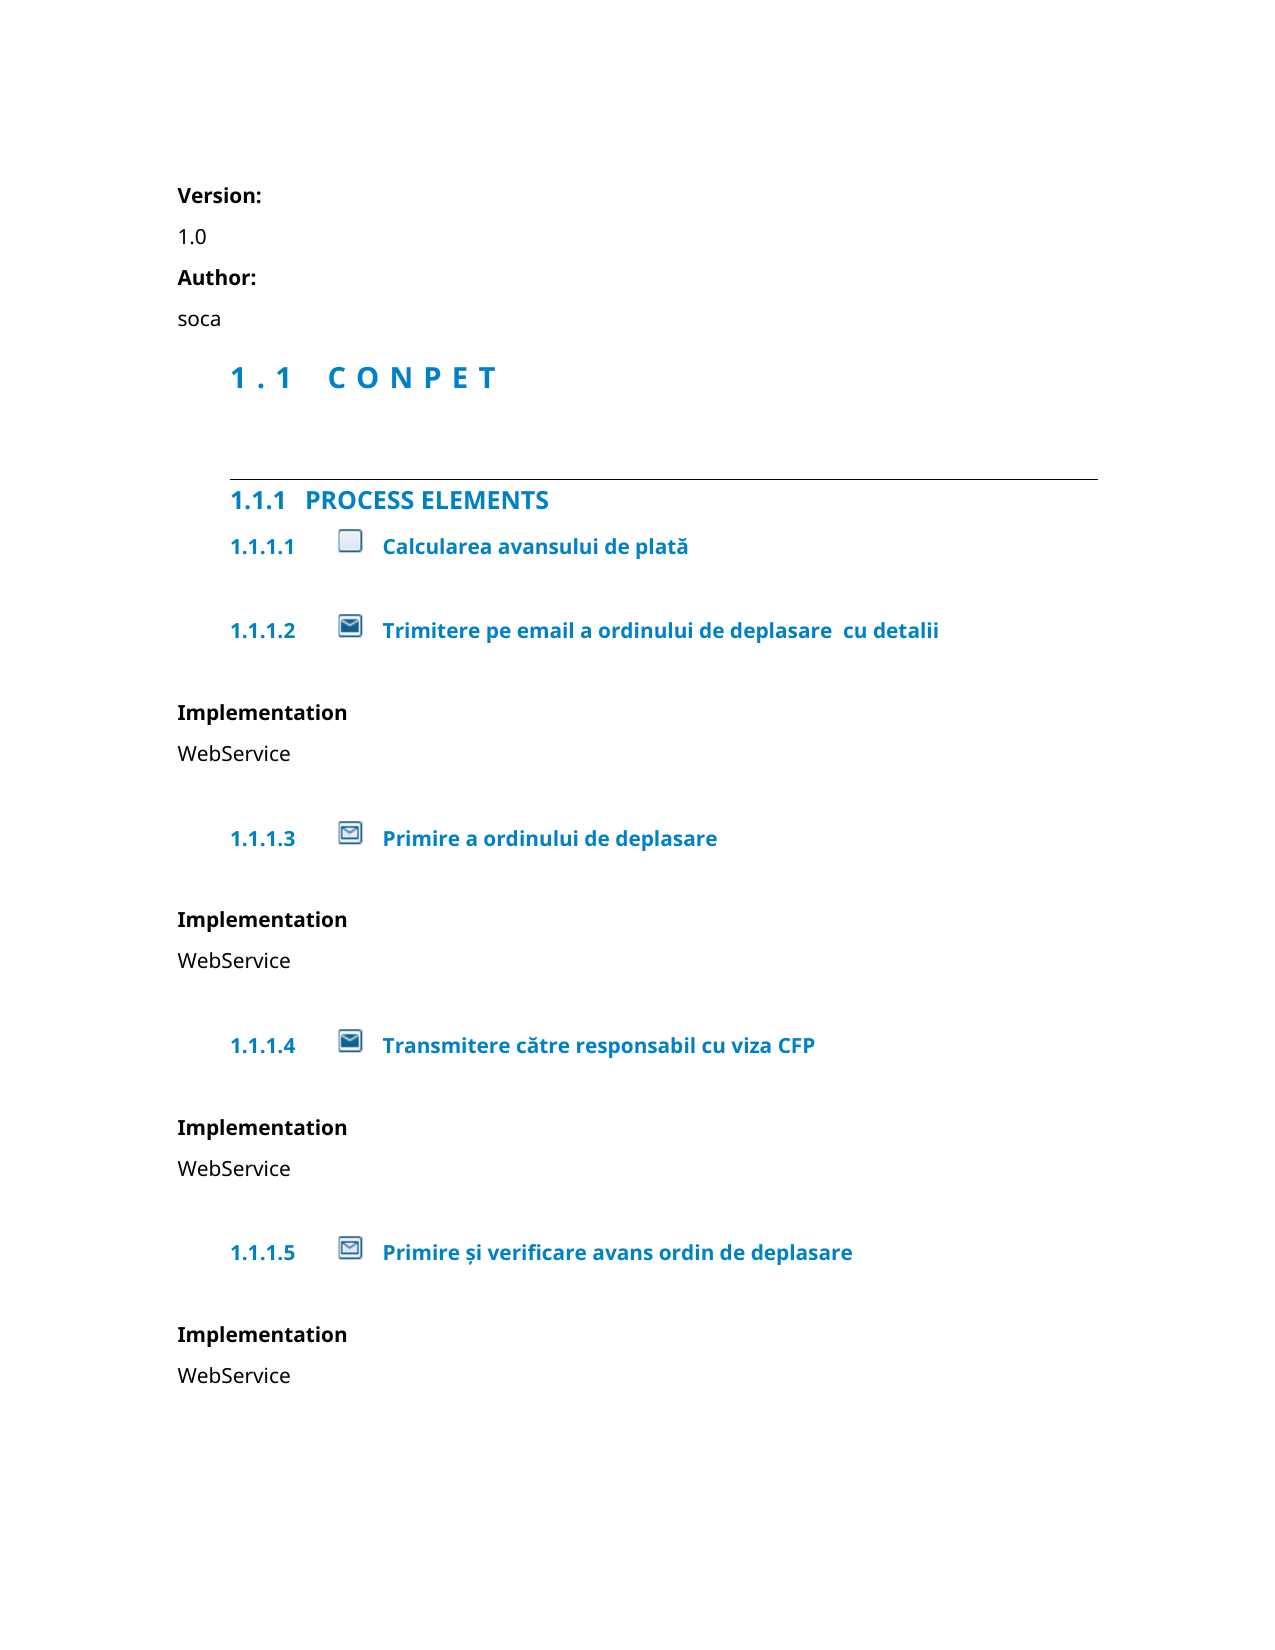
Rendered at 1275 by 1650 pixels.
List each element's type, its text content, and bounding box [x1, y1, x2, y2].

picture [338, 1028, 364, 1054]
picture [338, 821, 364, 846]
subtitle Conpet [230, 357, 1098, 397]
text Implementation [177, 698, 1098, 727]
subtitle Calcularea avansului de plată [230, 529, 1098, 560]
text 1.0 [177, 222, 1098, 250]
subtitle Primire a ordinului de deplasare [230, 821, 1098, 852]
text soca [177, 304, 1098, 332]
text Implementation [177, 1113, 1098, 1141]
subtitle Primire și verificare avans ordin de deplasare [230, 1236, 1098, 1267]
picture [338, 613, 364, 639]
text WebService [177, 947, 1098, 975]
subtitle Transmitere către responsabil cu viza CFP [230, 1028, 1098, 1059]
subtitle Trimitere pe email a ordinului de deplasare cu detalii [230, 614, 1098, 645]
text Implementation [177, 906, 1098, 934]
text Implementation [177, 1320, 1098, 1349]
subtitle Process Elements [230, 480, 1098, 517]
text Version: [177, 181, 1098, 209]
picture [338, 1235, 364, 1261]
text WebService [177, 739, 1098, 768]
text Author: [177, 263, 1098, 291]
picture [338, 529, 364, 554]
text WebService [177, 1154, 1098, 1182]
text WebService [177, 1361, 1098, 1390]
